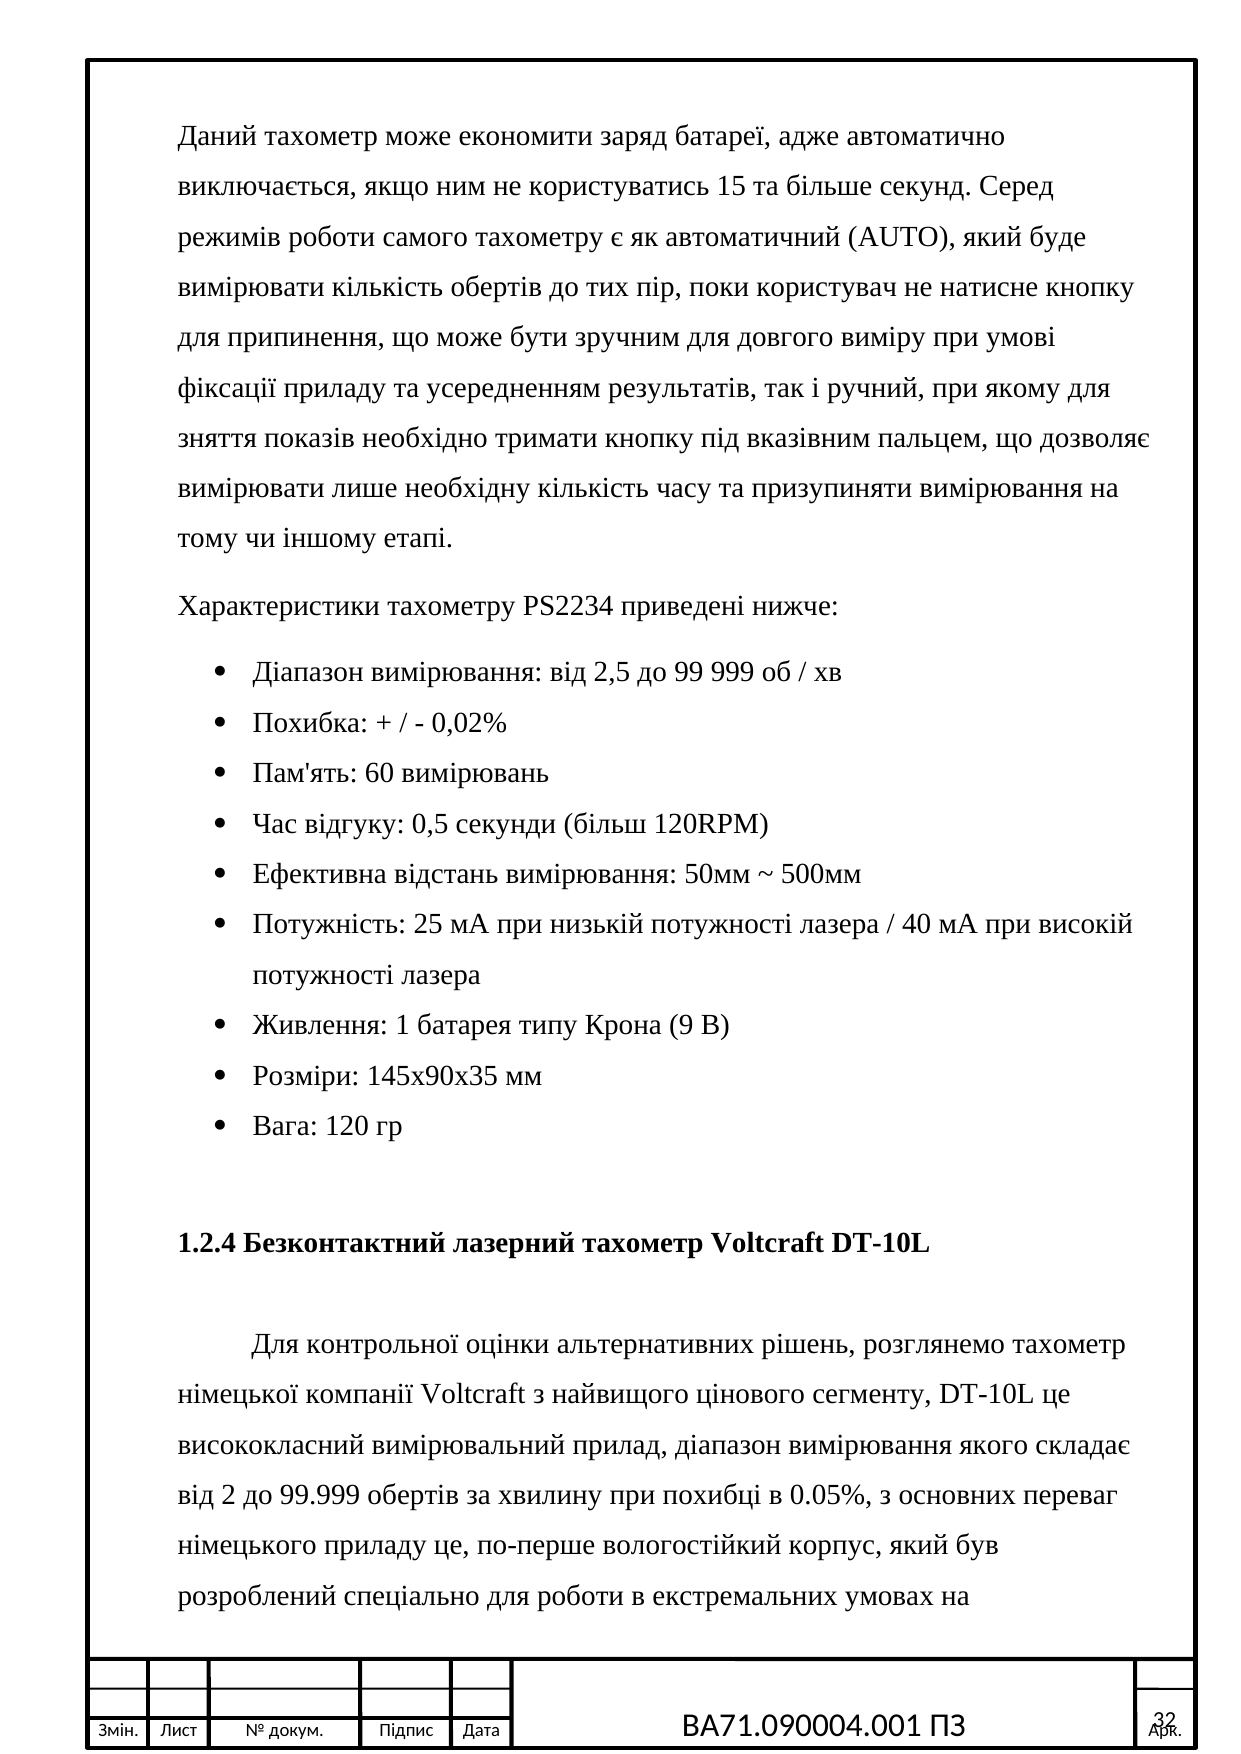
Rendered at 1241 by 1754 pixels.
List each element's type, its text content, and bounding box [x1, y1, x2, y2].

list Ефективна відстань вимірювання: 50мм ~ 500мм [215, 856, 1152, 890]
text Даний тахометр може економити заряд батареї, адже автоматично виключається, якщо ним не користуватись 15 та більше секунд. Серед режимів роботи самого тахометру є як автоматичний (AUTO), який буде вимірювати кількість обертів до тих пір, поки користувач не натисне кнопку для припинення, що може бути зручним для довгого виміру при умові фіксації приладу та усередненням результатів, так і ручний, при якому для зняття показів необхідно тримати кнопку під вказівним пальцем, що дозволяє вимірювати лише необхідну кількість часу та призупиняти вимірювання на тому чи іншому етапі. [177, 118, 1152, 554]
list Час відгуку: 0,5 секунди (більш 120RPM) [215, 806, 1152, 839]
list Потужність: 25 мА при низькій потужності лазера / 40 мА при високій потужності лазера [215, 907, 1152, 991]
list Діапазон вимірювання: від 2,5 до 99 999 об / хв [215, 654, 1152, 688]
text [177, 1326, 1152, 1611]
list Розміри: 145х90х35 мм [215, 1058, 1152, 1091]
text 1.2.4 Безконтактний лазерний тахометр Voltcraft DT-10L [177, 1226, 1152, 1259]
list Живлення: 1 батарея типу Крона (9 В) [215, 1007, 1152, 1041]
list Пам'ять: 60 вимірювань [215, 755, 1152, 789]
list Вага: 120 гр [215, 1108, 1152, 1142]
list Похибка: + / - 0,02% [215, 705, 1152, 739]
text Характеристики тахометру PS2234 приведені нижче: [177, 588, 1152, 621]
